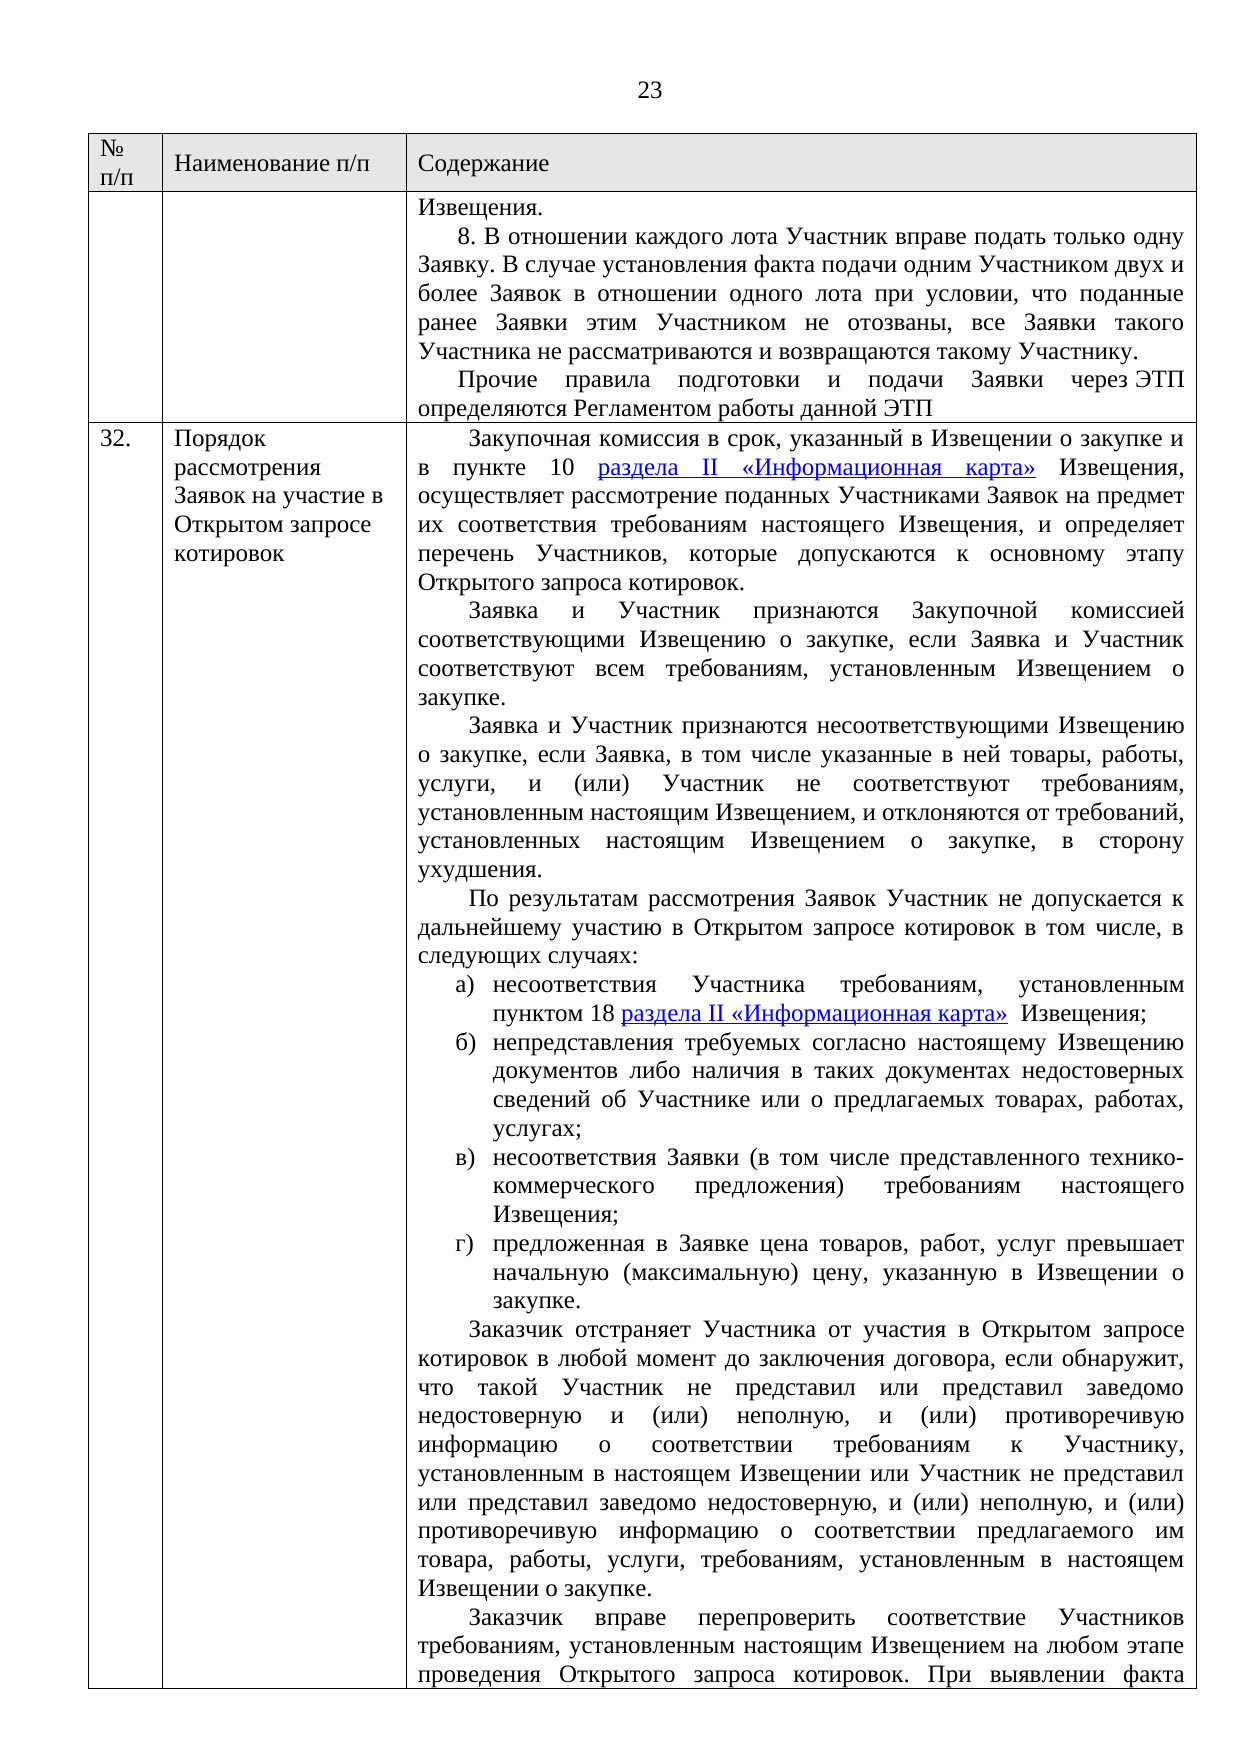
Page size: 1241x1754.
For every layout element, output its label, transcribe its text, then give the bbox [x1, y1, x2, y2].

table_header № п/п [89, 134, 162, 191]
table_cell [89, 423, 162, 1688]
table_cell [163, 423, 406, 1688]
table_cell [163, 192, 406, 422]
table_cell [407, 192, 1196, 422]
table_header Наименование п/п [163, 134, 406, 191]
table_header Содержание [407, 134, 1196, 191]
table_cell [407, 423, 1196, 1688]
table_cell [89, 192, 162, 422]
